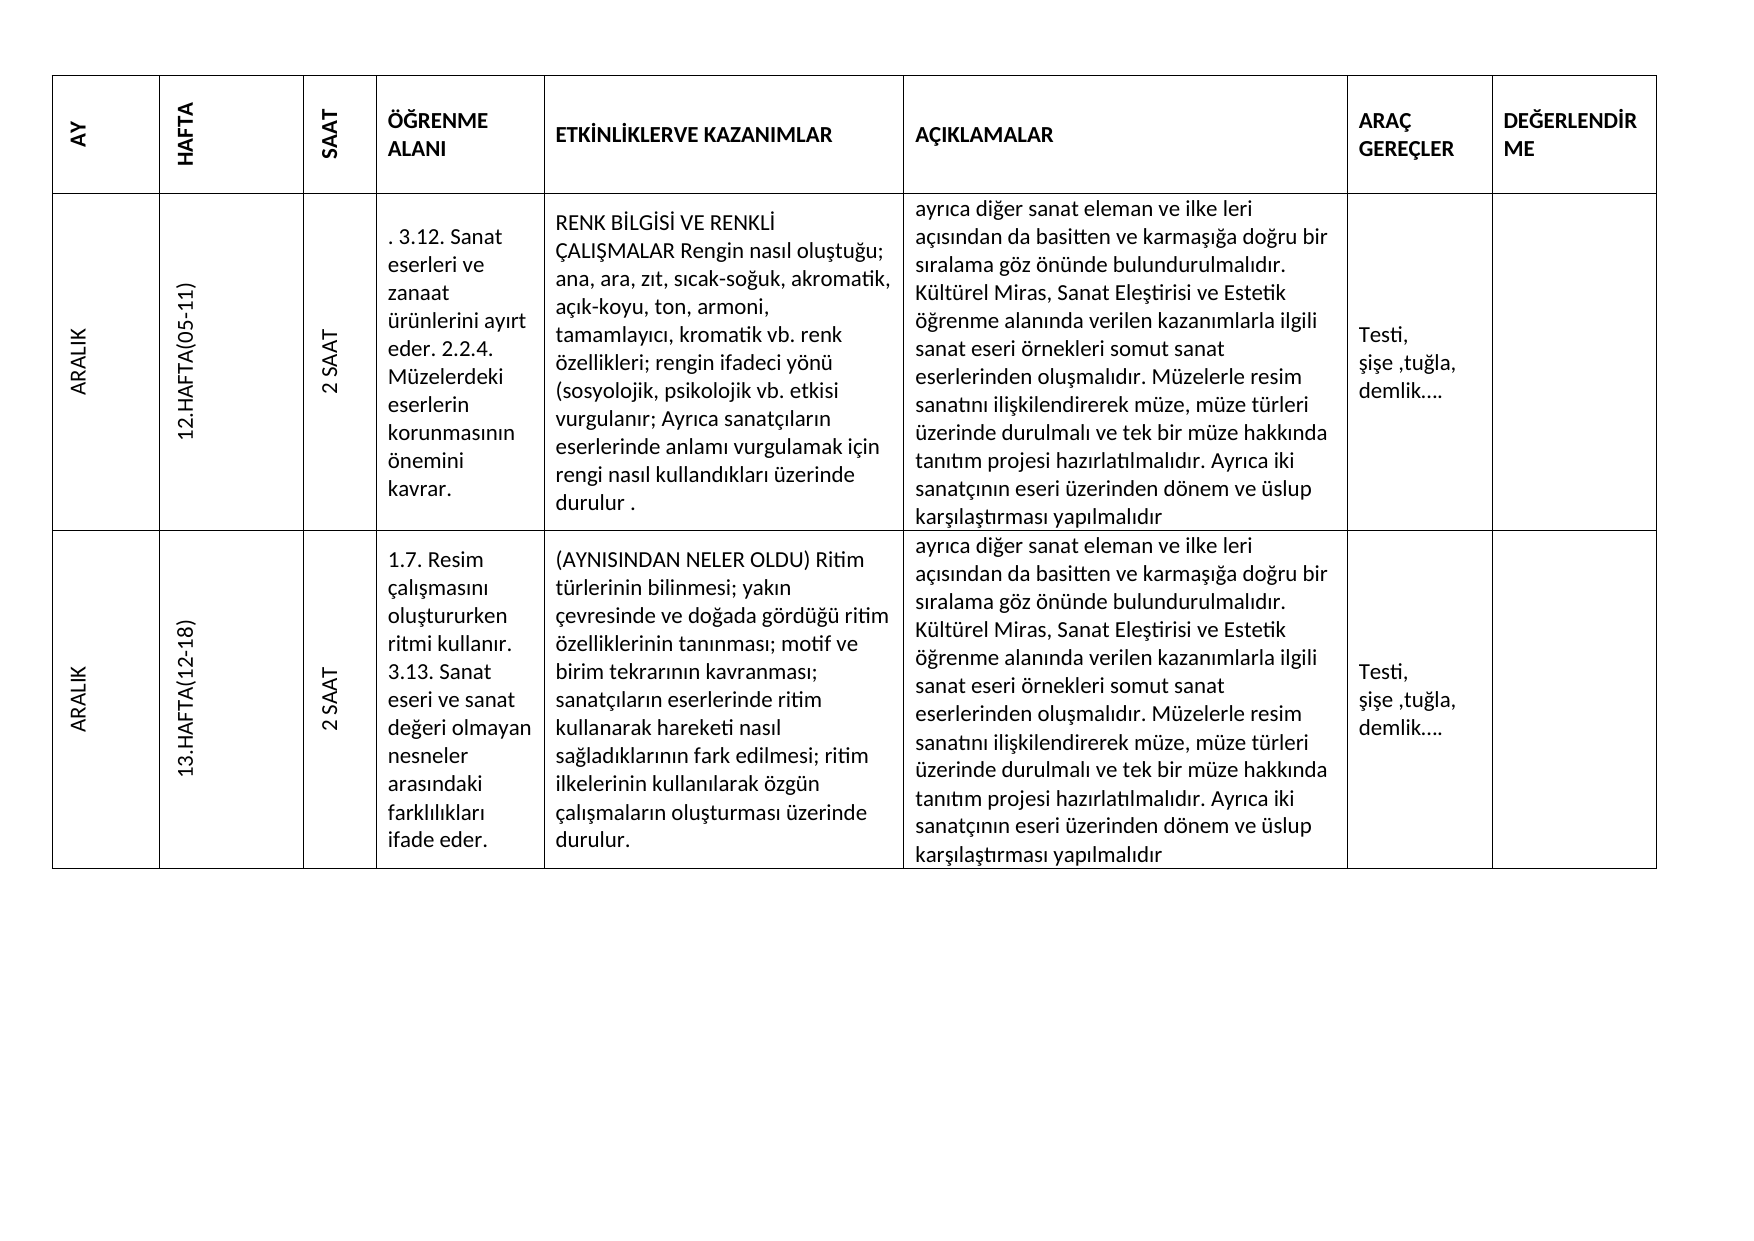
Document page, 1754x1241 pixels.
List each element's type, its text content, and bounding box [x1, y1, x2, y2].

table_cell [545, 194, 903, 530]
table_header DEĞERLENDİRME [1493, 76, 1656, 193]
table_header SAAT [304, 76, 376, 193]
table_header AY [53, 76, 159, 193]
table_header AÇIKLAMALAR [904, 76, 1347, 193]
table_cell Testi, şişe ,tuğla, demlik…. [1348, 531, 1492, 868]
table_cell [904, 194, 1347, 530]
table_cell 13.HAFTA(12-18) [160, 531, 303, 868]
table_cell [377, 194, 544, 530]
table_header HAFTA [160, 76, 303, 193]
table_cell ARALIK [53, 194, 159, 530]
table_cell ARALIK [53, 531, 159, 868]
table_cell Testi, şişe ,tuğla, demlik…. [1348, 194, 1492, 530]
table_cell 12.HAFTA(05-11) [160, 194, 303, 530]
table_cell [1493, 531, 1656, 868]
table_header ETKİNLİKLERVE KAZANIMLAR [545, 76, 903, 193]
table_cell (AYNISINDAN NELER OLDU) Ritim türlerinin bilinmesi; yakın çevresinde ve doğada gördüğü ritim özelliklerinin tanınması; motif ve birim tekrarının kavranması; sanatçıların eserlerinde ritim kullanarak hareketi nasıl sağladıklarının fark edilmesi; ritim ilkelerinin kullanılarak özgün çalışmaların oluşturması üzerinde durulur. [545, 531, 903, 868]
table_cell 1.7. Resim çalışmasını oluştururken ritmi kullanır. 3.13. Sanat eseri ve sanat değeri olmayan nesneler arasındaki farklılıkları ifade eder. [377, 531, 544, 868]
table_cell 2 SAAT [304, 194, 376, 530]
table_cell [1493, 194, 1656, 530]
table_header ARAÇ GEREÇLER [1348, 76, 1492, 193]
table_header ÖĞRENME ALANI [377, 76, 544, 193]
table_cell 2 SAAT [304, 531, 376, 868]
